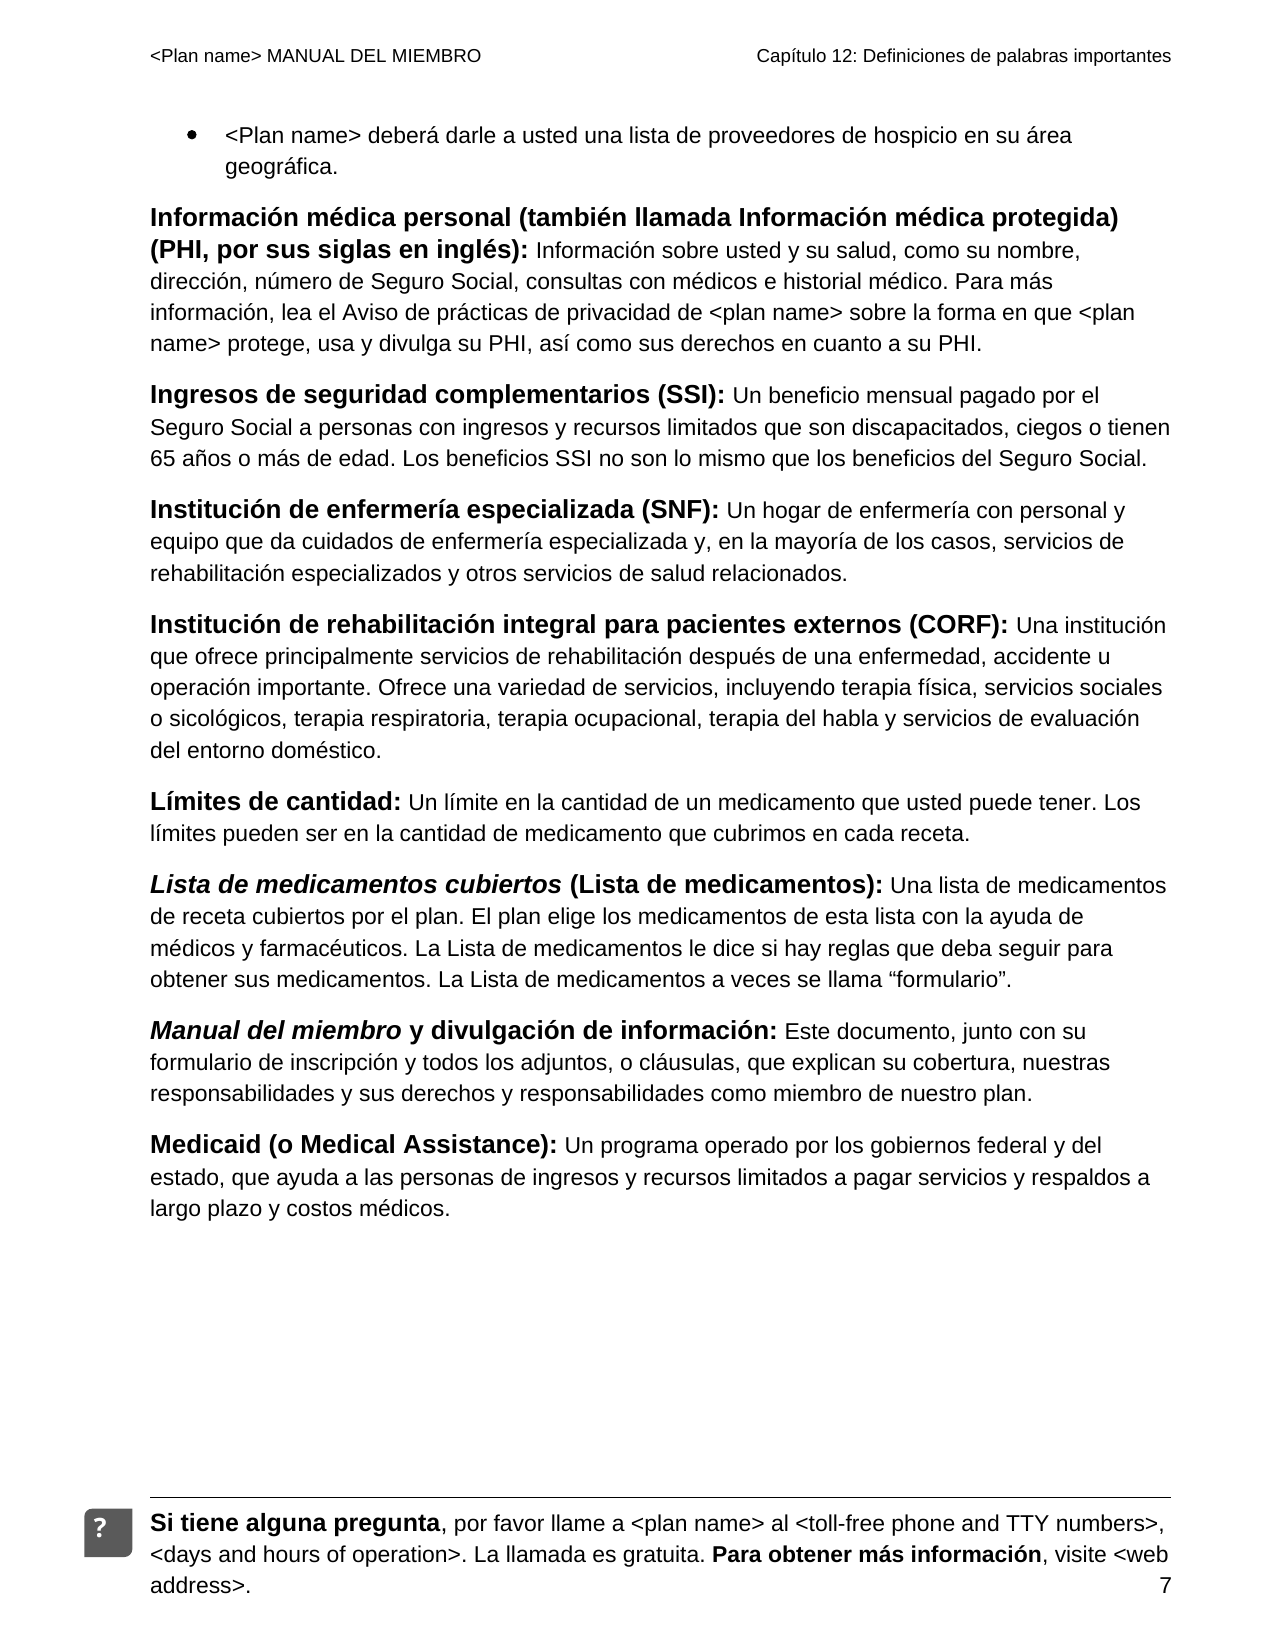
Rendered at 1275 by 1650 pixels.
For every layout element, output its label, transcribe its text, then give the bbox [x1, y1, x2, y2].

list <Plan name> deberá darle a usted una lista de proveedores de hospicio en su área geográfica. [187, 118, 1096, 181]
subtitle Lista de medicamentos cubiertos (Lista de medicamentos): Una lista de medicamentos de receta cubiertos por el plan. El plan elige los medicamentos de esta lista con la ayuda de médicos y farmacéuticos. La Lista de medicamentos le dice si hay reglas que deba seguir para obtener sus medicamentos. La Lista de medicamentos a veces se llama “formulario”. [150, 868, 1171, 993]
subtitle Información médica personal (también llamada Información médica protegida) (PHI, por sus siglas en inglés): Información sobre usted y su salud, como su nombre, dirección, número de Seguro Social, consultas con médicos e historial médico. Para más información, lea el Aviso de prácticas de privacidad de <plan name> sobre la forma en que <plan name> protege, usa y divulga su PHI, así como sus derechos en cuanto a su PHI. [150, 202, 1171, 358]
subtitle Límites de cantidad: Un límite en la cantidad de un medicamento que usted puede tener. Los límites pueden ser en la cantidad de medicamento que cubrimos en cada receta. [150, 785, 1171, 848]
subtitle Institución de rehabilitación integral para pacientes externos (CORF): Una institución que ofrece principalmente servicios de rehabilitación después de una enfermedad, accidente u operación importante. Ofrece una variedad de servicios, incluyendo terapia física, servicios sociales o sicológicos, terapia respiratoria, terapia ocupacional, terapia del habla y servicios de evaluación del entorno doméstico. [150, 608, 1171, 764]
subtitle Institución de enfermería especializada (SNF): Un hogar de enfermería con personal y equipo que da cuidados de enfermería especializada y, en la mayoría de los casos, servicios de rehabilitación especializados y otros servicios de salud relacionados. [150, 493, 1171, 587]
subtitle Medicaid (o Medical Assistance): Un programa operado por los gobiernos federal y del estado, que ayuda a las personas de ingresos y recursos limitados a pagar servicios y respaldos a largo plazo y costos médicos. [150, 1129, 1171, 1223]
subtitle Manual del miembro y divulgación de información: Este documento, junto con su formulario de inscripción y todos los adjuntos, o cláusulas, que explican su cobertura, nuestras responsabilidades y sus derechos y responsabilidades como miembro de nuestro plan. [150, 1014, 1171, 1108]
subtitle Ingresos de seguridad complementarios (SSI): Un beneficio mensual pagado por el Seguro Social a personas con ingresos y recursos limitados que son discapacitados, ciegos o tienen 65 años o más de edad. Los beneficios SSI no son lo mismo que los beneficios del Seguro Social. [150, 379, 1171, 473]
